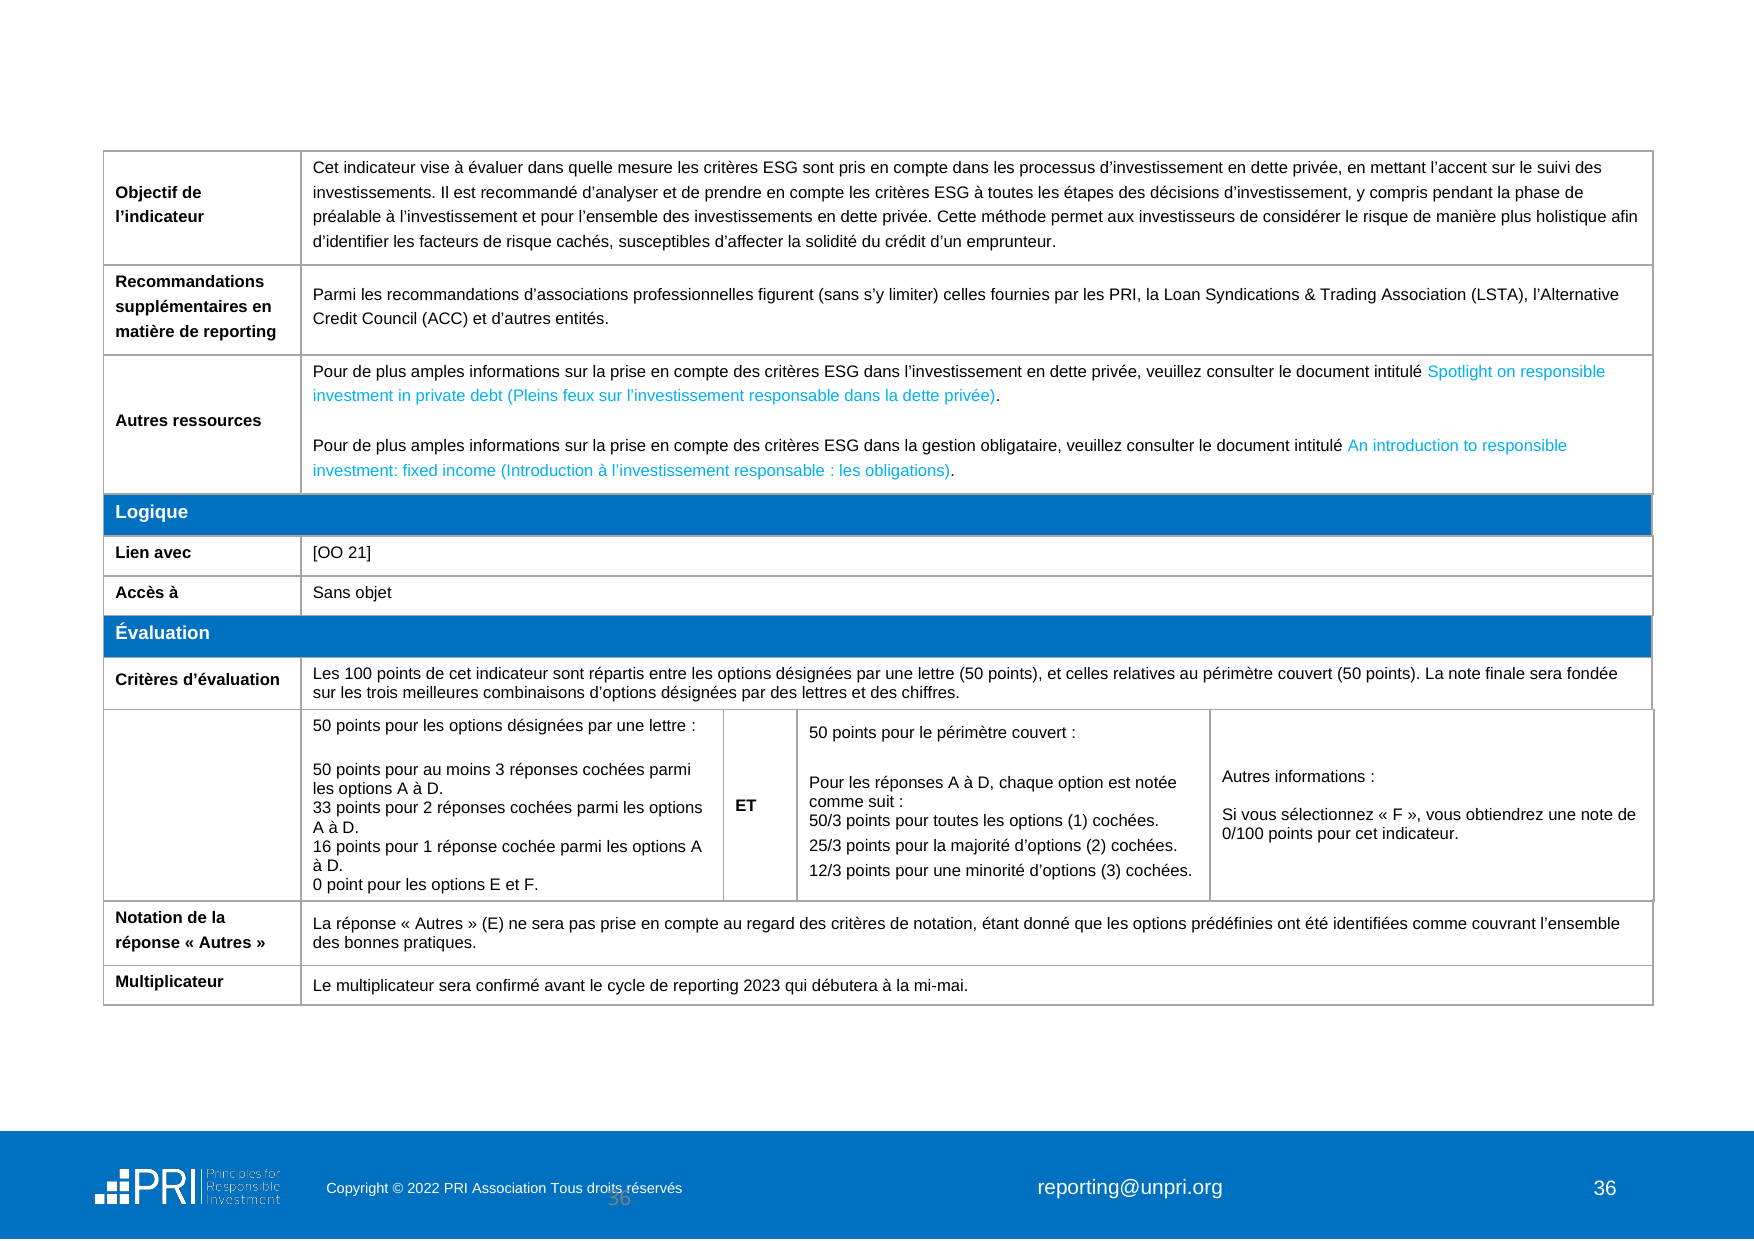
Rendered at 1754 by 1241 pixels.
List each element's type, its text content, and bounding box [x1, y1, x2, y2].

table_cell Parmi les recommandations d’associations professionnelles figurent (sans s’y limiter) celles fournies par les PRI, la Loan Syndications & Trading Association (LSTA), l’Alternative Credit Council (ACC) et d’autres entités. [302, 266, 1652, 354]
table_cell Notation de la réponse « Autres » [104, 902, 300, 965]
picture [92, 1166, 282, 1207]
table_cell [104, 710, 300, 900]
table_cell Objectif de l’indicateur [104, 152, 300, 264]
table_cell Accès à [104, 577, 300, 614]
table_cell ET [724, 710, 796, 900]
table_cell Sans objet [302, 577, 1652, 614]
table_cell Critères d’évaluation [104, 658, 300, 708]
table_cell Les 100 points de cet indicateur sont répartis entre les options désignées par une lettre (50 points), et celles relatives au périmètre couvert (50 points). La note finale sera fondée sur les trois meilleures combinaisons d’options désignées par des lettres et des chiffres. [302, 658, 1651, 708]
table_cell [OO 21] [302, 537, 1652, 575]
table_cell 50 points pour le périmètre couvert : Pour les réponses A à D, chaque option est notée comme suit : 50/3 points pour toutes les options (1) cochées. 25/3 points pour la majorité d’options (2) cochées. 12/3 points pour une minorité d’options (3) cochées. [798, 710, 1209, 900]
table_cell Cet indicateur vise à évaluer dans quelle mesure les critères ESG sont pris en compte dans les processus d’investissement en dette privée, en mettant l’accent sur le suivi des investissements. Il est recommandé d’analyser et de prendre en compte les critères ESG à toutes les étapes des décisions d’investissement, y compris pendant la phase de préalable à l’investissement et pour l’ensemble des investissements en dette privée. Cette méthode permet aux investisseurs de considérer le risque de manière plus holistique afin d’identifier les facteurs de risque cachés, susceptibles d’affecter la solidité du crédit d’un emprunteur. [302, 152, 1652, 264]
table_cell Multiplicateur [104, 966, 300, 1004]
table_cell Lien avec [104, 537, 300, 575]
table_cell Logique [104, 495, 1651, 535]
table_cell Autres ressources [104, 356, 300, 493]
table_cell Pour de plus amples informations sur la prise en compte des critères ESG dans l’investissement en dette privée, veuillez consulter le document intitulé Spotlight on responsible investment in private debt (Pleins feux sur l’investissement responsable dans la dette privée). Pour de plus amples informations sur la prise en compte des critères ESG dans la gestion obligataire, veuillez consulter le document intitulé An introduction to responsible investment: fixed income (Introduction à l’investissement responsable : les obligations). [302, 356, 1652, 493]
table_cell Le multiplicateur sera confirmé avant le cycle de reporting 2023 qui débutera à la mi-mai. [302, 966, 1652, 1004]
table_cell Évaluation [104, 616, 1651, 657]
table_cell La réponse « Autres » (E) ne sera pas prise en compte au regard des critères de notation, étant donné que les options prédéfinies ont été identifiées comme couvrant l’ensemble des bonnes pratiques. [302, 902, 1652, 965]
table_cell 50 points pour les options désignées par une lettre : 50 points pour au moins 3 réponses cochées parmi les options A à D. 33 points pour 2 réponses cochées parmi les options A à D. 16 points pour 1 réponse cochée parmi les options A à D. 0 point pour les options E et F. [302, 710, 723, 900]
table_cell Autres informations : Si vous sélectionnez « F », vous obtiendrez une note de 0/100 points pour cet indicateur. [1211, 710, 1653, 900]
table_cell Recommandations supplémentaires en matière de reporting [104, 266, 300, 354]
